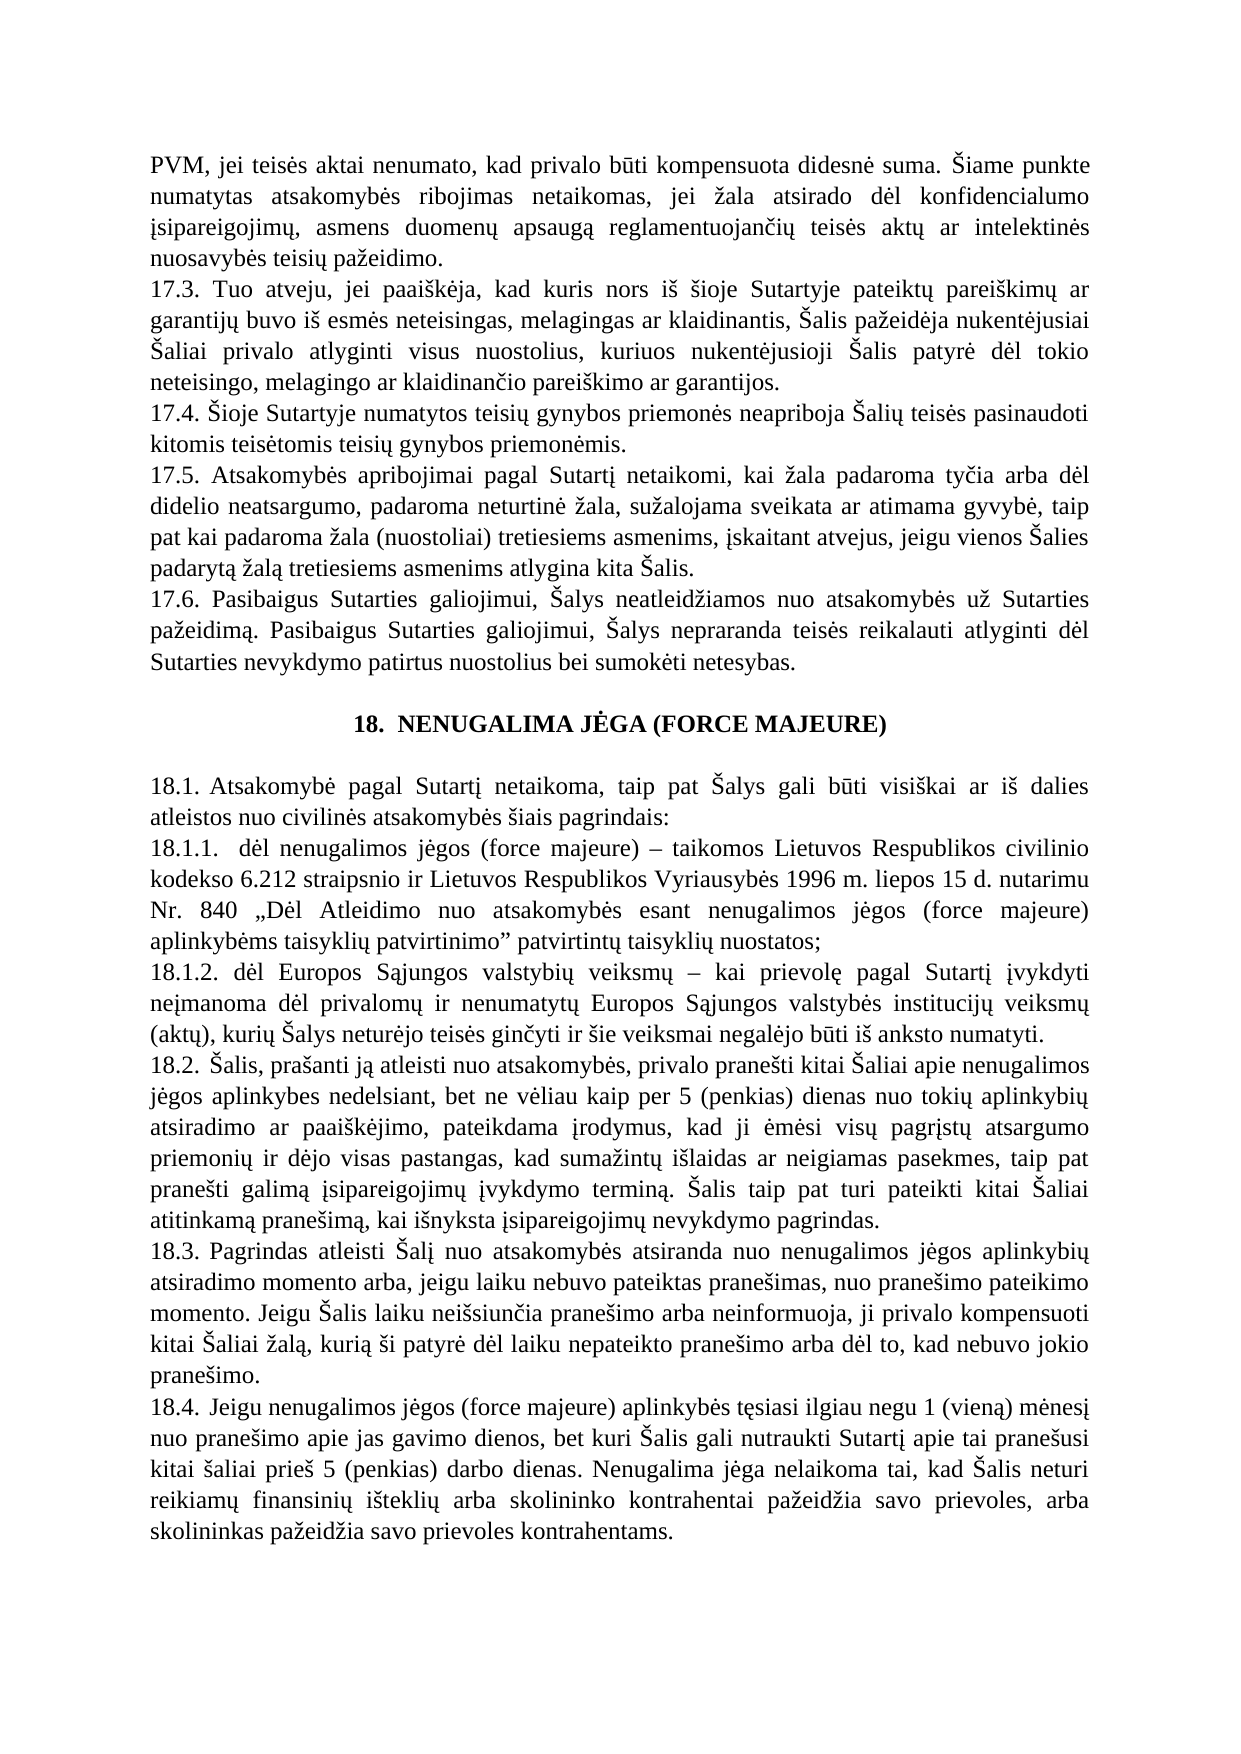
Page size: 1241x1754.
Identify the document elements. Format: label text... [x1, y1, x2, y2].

text 18.1. Atsakomybė pagal Sutartį netaikoma, taip pat Šalys gali būti visiškai ar iš dalies atleistos nuo civilinės atsakomybės šiais pagrindais: [150, 771, 1090, 831]
text 18.2. Šalis, prašanti ją atleisti nuo atsakomybės, privalo pranešti kitai Šaliai apie nenugalimos jėgos aplinkybes nedelsiant, bet ne vėliau kaip per 5 (penkias) dienas nuo tokių aplinkybių atsiradimo ar paaiškėjimo, pateikdama įrodymus, kad ji ėmėsi visų pagrįstų atsargumo priemonių ir dėjo visas pastangas, kad sumažintų išlaidas ar neigiamas pasekmes, taip pat pranešti galimą įsipareigojimų įvykdymo terminą. Šalis taip pat turi pateikti kitai Šaliai atitinkamą pranešimą, kai išnyksta įsipareigojimų nevykdymo pagrindas. [150, 1050, 1090, 1234]
text 17.6. Pasibaigus Sutarties galiojimui, Šalys neatleidžiamos nuo atsakomybės už Sutarties pažeidimą. Pasibaigus Sutarties galiojimui, Šalys nepraranda teisės reikalauti atlyginti dėl Sutarties nevykdymo patirtus nuostolius bei sumokėti netesybas. [150, 584, 1090, 675]
text 17.4. Šioje Sutartyje numatytos teisių gynybos priemonės neapriboja Šalių teisės pasinaudoti kitomis teisėtomis teisių gynybos priemonėmis. [150, 398, 1090, 458]
text 18.1.2. dėl Europos Sąjungos valstybių veiksmų – kai prievolę pagal Sutartį įvykdyti neįmanoma dėl privalomų ir nenumatytų Europos Sąjungos valstybės institucijų veiksmų (aktų), kurių Šalys neturėjo teisės ginčyti ir šie veiksmai negalėjo būti iš anksto numatyti. [150, 957, 1090, 1048]
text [150, 150, 1090, 272]
text 17.5. Atsakomybės apribojimai pagal Sutartį netaikomi, kai žala padaroma tyčia arba dėl didelio neatsargumo, padaroma neturtinė žala, sužalojama sveikata ar atimama gyvybė, taip pat kai padaroma žala (nuostoliai) tretiesiems asmenims, įskaitant atvejus, jeigu vienos Šalies padarytą žalą tretiesiems asmenims atlygina kita Šalis. [150, 460, 1090, 582]
text 17.3. Tuo atveju, jei paaiškėja, kad kuris nors iš šioje Sutartyje pateiktų pareiškimų ar garantijų buvo iš esmės neteisingas, melagingas ar klaidinantis, Šalis pažeidėja nukentėjusiai Šaliai privalo atlyginti visus nuostolius, kuriuos nukentėjusioji Šalis patyrė dėl tokio neteisingo, melagingo ar klaidinančio pareiškimo ar garantijos. [150, 274, 1090, 396]
text 18.1.1. dėl nenugalimos jėgos (force majeure) – taikomos Lietuvos Respublikos civilinio kodekso 6.212 straipsnio ir Lietuvos Respublikos Vyriausybės 1996 m. liepos 15 d. nutarimu Nr. 840 „Dėl Atleidimo nuo atsakomybės esant nenugalimos jėgos (force majeure) aplinkybėms taisyklių patvirtinimo” patvirtintų taisyklių nuostatos; [150, 833, 1090, 955]
text 18.4. Jeigu nenugalimos jėgos (force majeure) aplinkybės tęsiasi ilgiau negu 1 (vieną) mėnesį nuo pranešimo apie jas gavimo dienos, bet kuri Šalis gali nutraukti Sutartį apie tai pranešusi kitai šaliai prieš 5 (penkias) darbo dienas. Nenugalima jėga nelaikoma tai, kad Šalis neturi reikiamų finansinių išteklių arba skolininko kontrahentai pažeidžia savo prievoles, arba skolininkas pažeidžia savo prievoles kontrahentams. [150, 1392, 1090, 1544]
text 18.3. Pagrindas atleisti Šalį nuo atsakomybės atsiranda nuo nenugalimos jėgos aplinkybių atsiradimo momento arba, jeigu laiku nebuvo pateiktas pranešimas, nuo pranešimo pateikimo momento. Jeigu Šalis laiku neišsiunčia pranešimo arba neinformuoja, ji privalo kompensuoti kitai Šaliai žalą, kurią ši patyrė dėl laiku nepateikto pranešimo arba dėl to, kad nebuvo jokio pranešimo. [150, 1236, 1090, 1389]
text 18. Nenugalima jėga (FORCE MAJEURE) [150, 709, 1090, 737]
